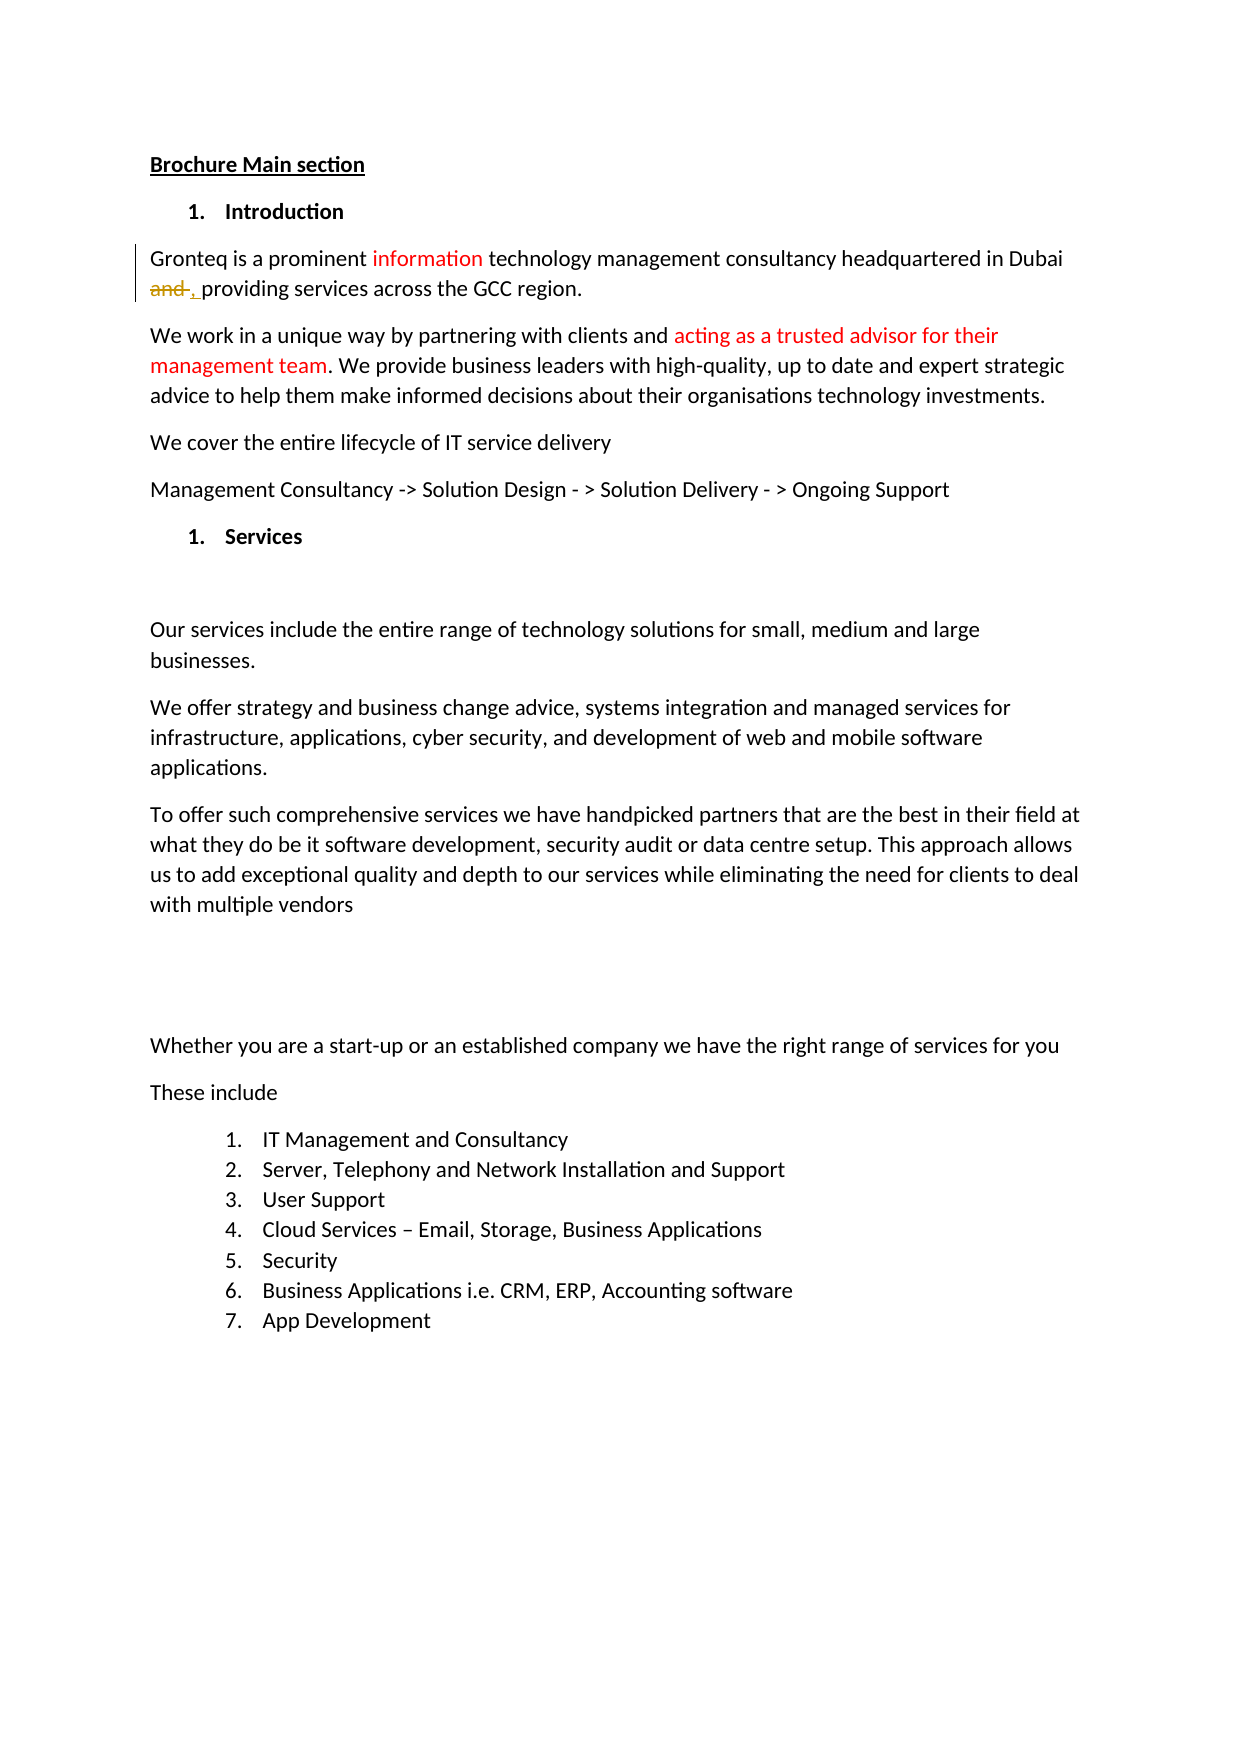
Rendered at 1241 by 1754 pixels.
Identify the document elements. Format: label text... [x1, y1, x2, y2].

text Gronteq is a prominent information technology management consultancy headquartered in Dubai providing services across the GCC region. [150, 244, 1090, 302]
text To offer such comprehensive services we have handpicked partners that are the best in their field at what they do be it software development, security audit or data centre setup. This approach allows us to add exceptional quality and depth to our services while eliminating the need for clients to deal with multiple vendors [150, 800, 1090, 919]
list IT Management and Consultancy [225, 1125, 1090, 1153]
list Server, Telephony and Network Installation and Support [225, 1155, 1090, 1183]
list Security [225, 1246, 1090, 1274]
list User Support [225, 1185, 1090, 1213]
list Services [187, 522, 1090, 550]
list Introduction [187, 197, 1090, 225]
text Whether you are a start-up or an established company we have the right range of services for you [150, 1031, 1090, 1059]
text Management Consultancy -> Solution Design - > Solution Delivery - > Ongoing Support [150, 475, 1090, 503]
text We cover the entire lifecycle of IT service delivery [150, 428, 1090, 456]
text Brochure Main section [150, 150, 1090, 178]
text We offer strategy and business change advice, systems integration and managed services for infrastructure, applications, cyber security, and development of web and mobile software applications. [150, 693, 1090, 781]
text Our services include the entire range of technology solutions for small, medium and large businesses. [150, 616, 1090, 674]
list Business Applications i.e. CRM, ERP, Accounting software [225, 1276, 1090, 1304]
text We work in a unique way by partnering with clients and acting as a trusted advisor for their management team. We provide business leaders with high-quality, up to date and expert strategic advice to help them make informed decisions about their organisations technology investments. [150, 321, 1090, 409]
text These include [150, 1078, 1090, 1106]
list Cloud Services – Email, Storage, Business Applications [225, 1216, 1090, 1244]
list App Development [225, 1306, 1090, 1334]
